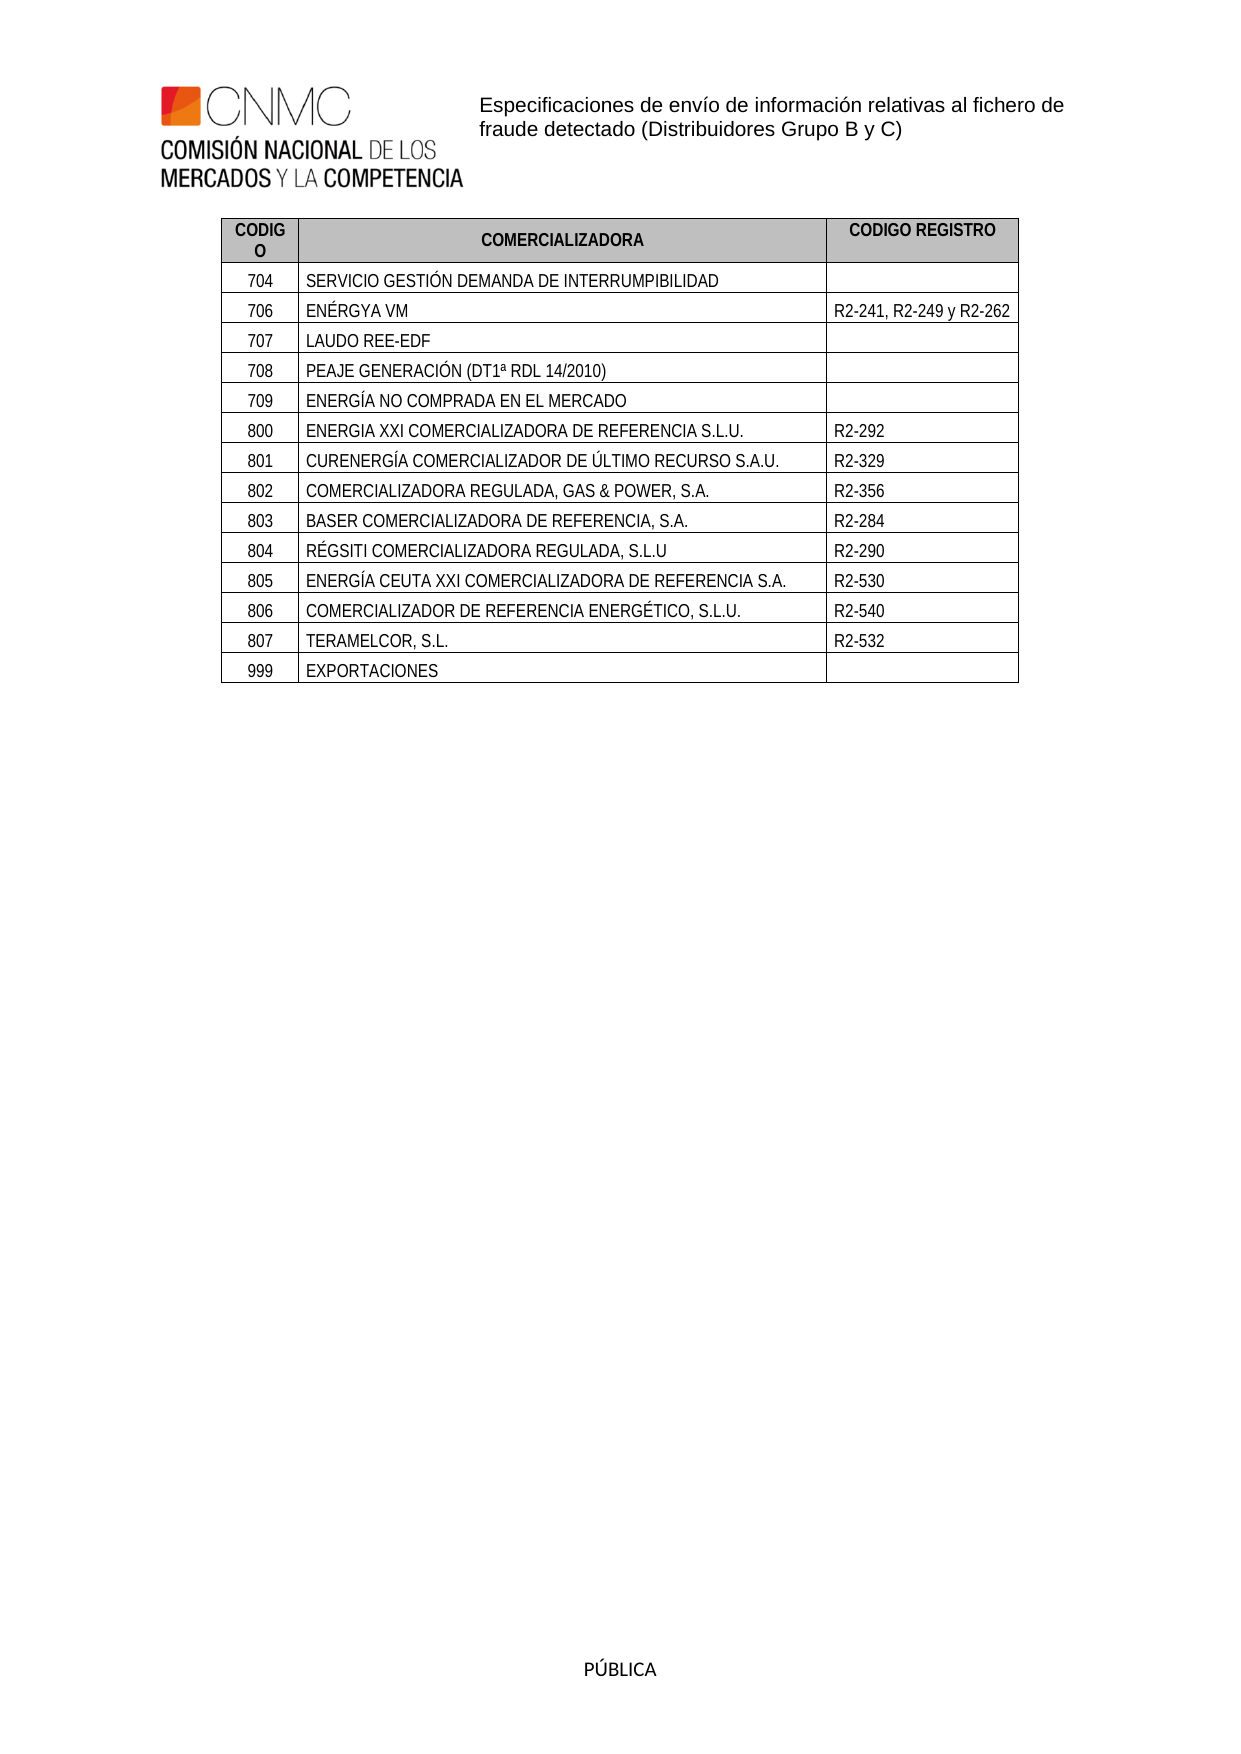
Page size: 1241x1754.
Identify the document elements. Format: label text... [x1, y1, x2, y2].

table_cell ENERGÍA CEUTA XXI COMERCIALIZADORA DE REFERENCIA S.A. [299, 563, 826, 592]
table_cell RÉGSITI COMERCIALIZADORA REGULADA, S.L.U [299, 533, 826, 562]
picture [144, 73, 474, 200]
table_cell [827, 653, 1018, 682]
table_cell EXPORTACIONES [299, 653, 826, 682]
table_cell [827, 353, 1018, 382]
table_cell 802 [222, 473, 298, 502]
table_cell 807 [222, 623, 298, 652]
table_cell R2-540 [827, 593, 1018, 622]
table_cell COMERCIALIZADOR DE REFERENCIA ENERGÉTICO, S.L.U. [299, 593, 826, 622]
table_cell [827, 263, 1018, 292]
table_cell 704 [222, 263, 298, 292]
table_cell SERVICIO GESTIÓN DEMANDA DE INTERRUMPIBILIDAD [299, 263, 826, 292]
table_cell ENERGÍA NO COMPRADA EN EL MERCADO [299, 383, 826, 412]
table_cell 800 [222, 413, 298, 442]
table_cell ENERGIA XXI COMERCIALIZADORA DE REFERENCIA S.L.U. [299, 413, 826, 442]
table_header COMERCIALIZADORA [299, 219, 826, 262]
table_cell TERAMELCOR, S.L. [299, 623, 826, 652]
table_cell BASER COMERCIALIZADORA DE REFERENCIA, S.A. [299, 503, 826, 532]
table_cell 707 [222, 323, 298, 352]
table_cell 806 [222, 593, 298, 622]
table_cell PEAJE GENERACIÓN (DT1ª RDL 14/2010) [299, 353, 826, 382]
table_cell R2-284 [827, 503, 1018, 532]
table_cell 804 [222, 533, 298, 562]
table_cell 999 [222, 653, 298, 682]
table_cell ENÉRGYA VM [299, 293, 826, 322]
table_cell R2-356 [827, 473, 1018, 502]
table_cell [827, 323, 1018, 352]
table_cell 805 [222, 563, 298, 592]
table_cell R2-292 [827, 413, 1018, 442]
table_header CODIGO [222, 219, 298, 262]
table_cell 706 [222, 293, 298, 322]
table_cell LAUDO REE-EDF [299, 323, 826, 352]
table_cell R2-290 [827, 533, 1018, 562]
table_cell R2-329 [827, 443, 1018, 472]
table_cell CURENERGÍA COMERCIALIZADOR DE ÚLTIMO RECURSO S.A.U. [299, 443, 826, 472]
table_cell R2-532 [827, 623, 1018, 652]
table_cell R2-530 [827, 563, 1018, 592]
table_cell COMERCIALIZADORA REGULADA, GAS & POWER, S.A. [299, 473, 826, 502]
table_cell 709 [222, 383, 298, 412]
table_cell 708 [222, 353, 298, 382]
table_cell 803 [222, 503, 298, 532]
table_cell [827, 383, 1018, 412]
table_cell R2-241, R2-249 y R2-262 [827, 293, 1018, 322]
table_header CODIGO REGISTRO [827, 219, 1018, 262]
table_cell 801 [222, 443, 298, 472]
